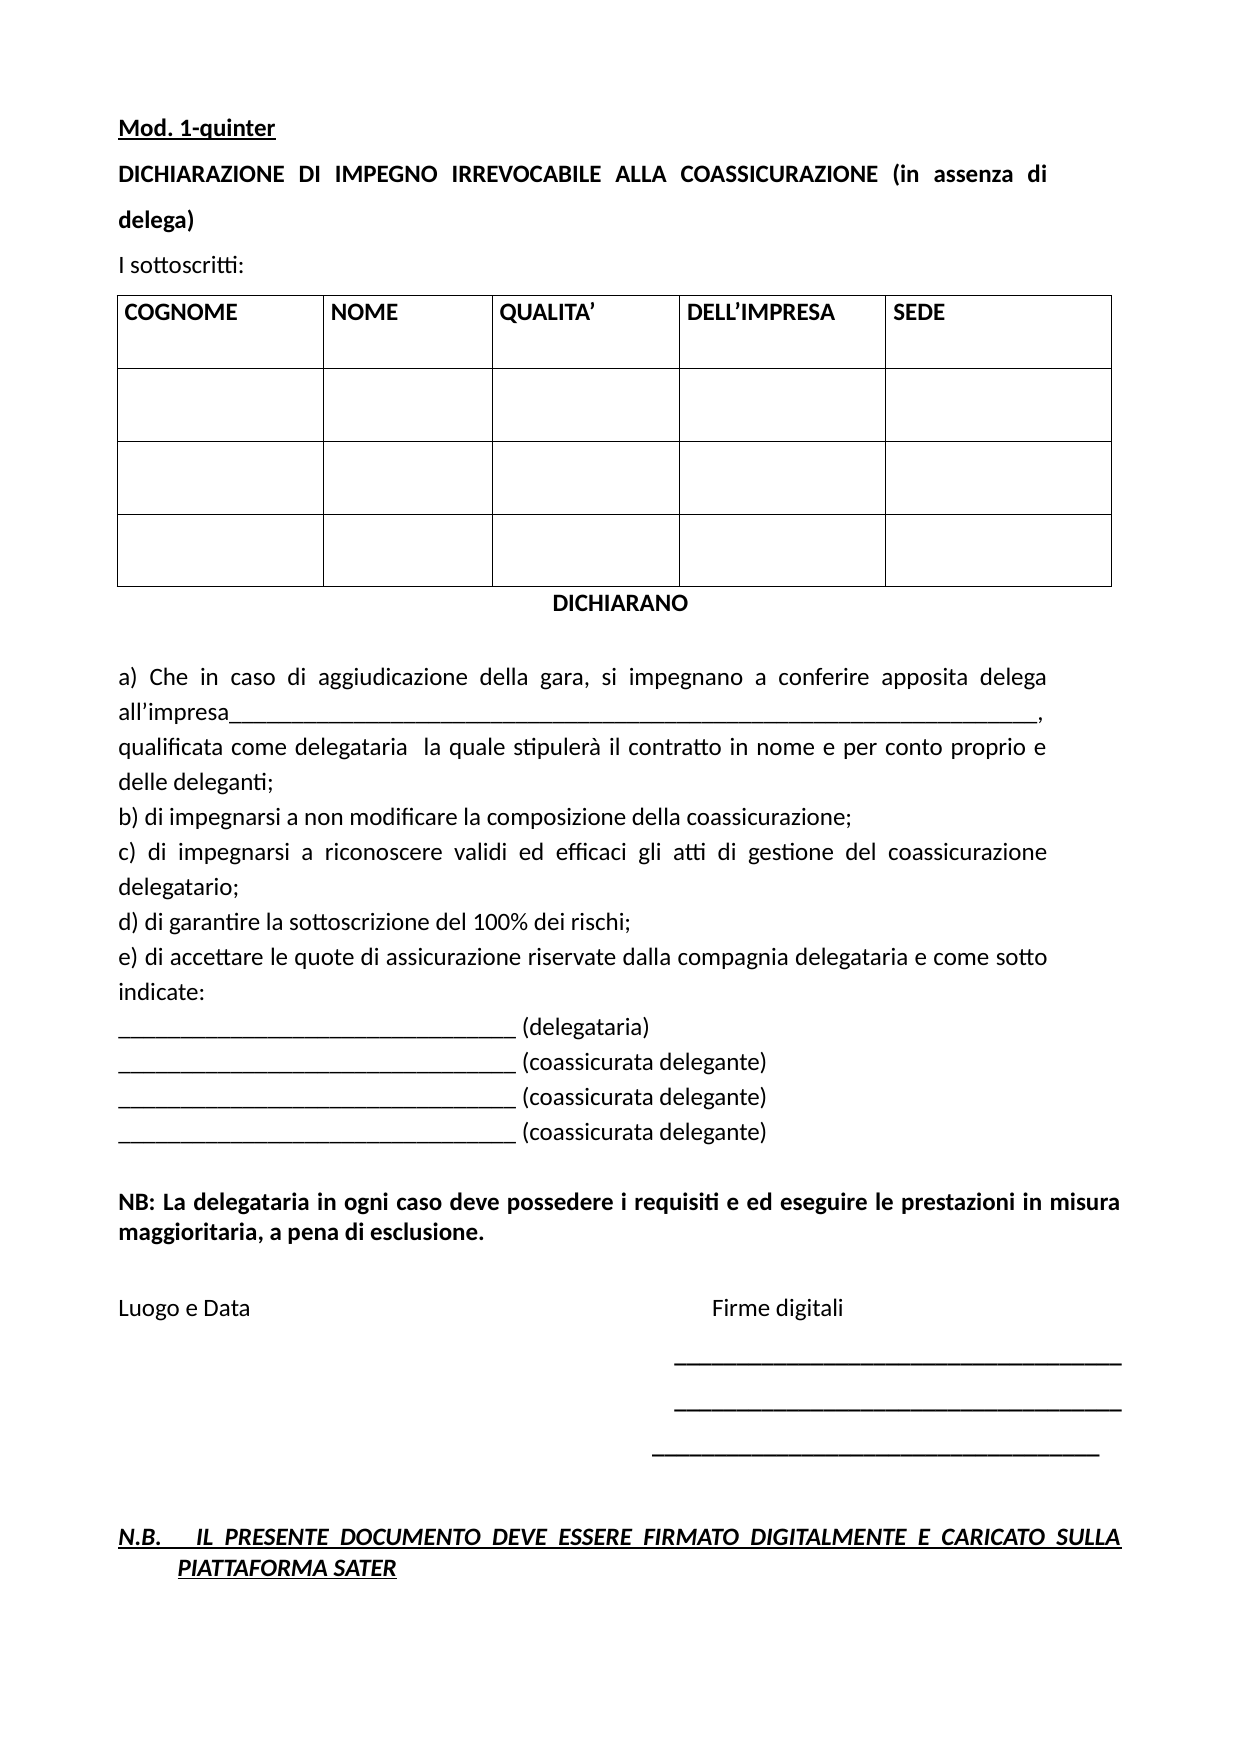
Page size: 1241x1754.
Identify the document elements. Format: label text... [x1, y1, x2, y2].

table_cell [118, 515, 323, 586]
table_cell [324, 369, 492, 441]
table_cell [886, 369, 1111, 441]
table_header NOME [324, 296, 492, 368]
text ____________________________________ [118, 1338, 1122, 1369]
text DICHIARANO [118, 587, 1122, 618]
table_cell [493, 442, 679, 513]
table_cell [118, 369, 323, 441]
table_cell [886, 442, 1111, 513]
table_cell [493, 369, 679, 441]
table_cell [118, 442, 323, 513]
table_cell [324, 442, 492, 513]
table_header COGNOME [118, 296, 323, 368]
text I sottoscritti: [118, 249, 1122, 280]
table_cell [493, 515, 679, 586]
table_cell [680, 369, 885, 441]
text b) di impegnarsi a non modificare la composizione della coassicurazione; [118, 801, 1048, 831]
table_cell [680, 515, 885, 586]
table_header SEDE [886, 296, 1111, 368]
text N.B. IL PRESENTE DOCUMENTO DEVE ESSERE FIRMATO DIGITALMENTE E CARICATO SULLA PIATTAFORMA SATER [118, 1549, 1122, 1582]
text ________________________________ (coassicurata delegante) [118, 1046, 1048, 1076]
table_header QUALITA’ [493, 296, 679, 368]
text ________________________________ (delegataria) [118, 1011, 1048, 1041]
text ________________________________ (coassicurata delegante) [118, 1081, 1048, 1111]
text Luogo e Data Firme digitali [118, 1292, 1122, 1323]
text e) di accettare le quote di assicurazione riservate dalla compagnia delegataria e come sotto indicate: [118, 941, 1048, 1006]
text N.B. IL PRESENTE DOCUMENTO DEVE ESSERE FIRMATO DIGITALMENTE E CARICATO SULLA PIATTAFORMA SATER [118, 1521, 1122, 1547]
text Mod. 1-quinter [118, 112, 1122, 143]
subtitle DICHIARAZIONE DI IMPEGNO IRREVOCABILE ALLA COASSICURAZIONE (in assenza di delega) [118, 158, 1048, 234]
table_cell [680, 442, 885, 513]
table_cell [886, 515, 1111, 586]
text ________________________________ (coassicurata delegante) [118, 1116, 1048, 1146]
text a) Che in caso di aggiudicazione della gara, si impegnano a conferire apposita delega all’impresa_________________________________________________________________, qualificata come delegataria la quale stipulerà il contratto in nome e per conto proprio e delle deleganti; [118, 661, 1048, 796]
text d) di garantire la sottoscrizione del 100% dei rischi; [118, 906, 1048, 936]
text ____________________________________ [652, 1430, 1122, 1460]
text c) di impegnarsi a riconoscere validi ed efficaci gli atti di gestione del coassicurazione delegatario; [118, 836, 1048, 901]
table_cell [324, 515, 492, 586]
text NB: La delegataria in ogni caso deve possedere i requisiti e ed eseguire le prestazioni in misura maggioritaria, a pena di esclusione. [118, 1186, 1122, 1247]
table_header DELL’IMPRESA [680, 296, 885, 368]
text ____________________________________ [118, 1384, 1122, 1414]
